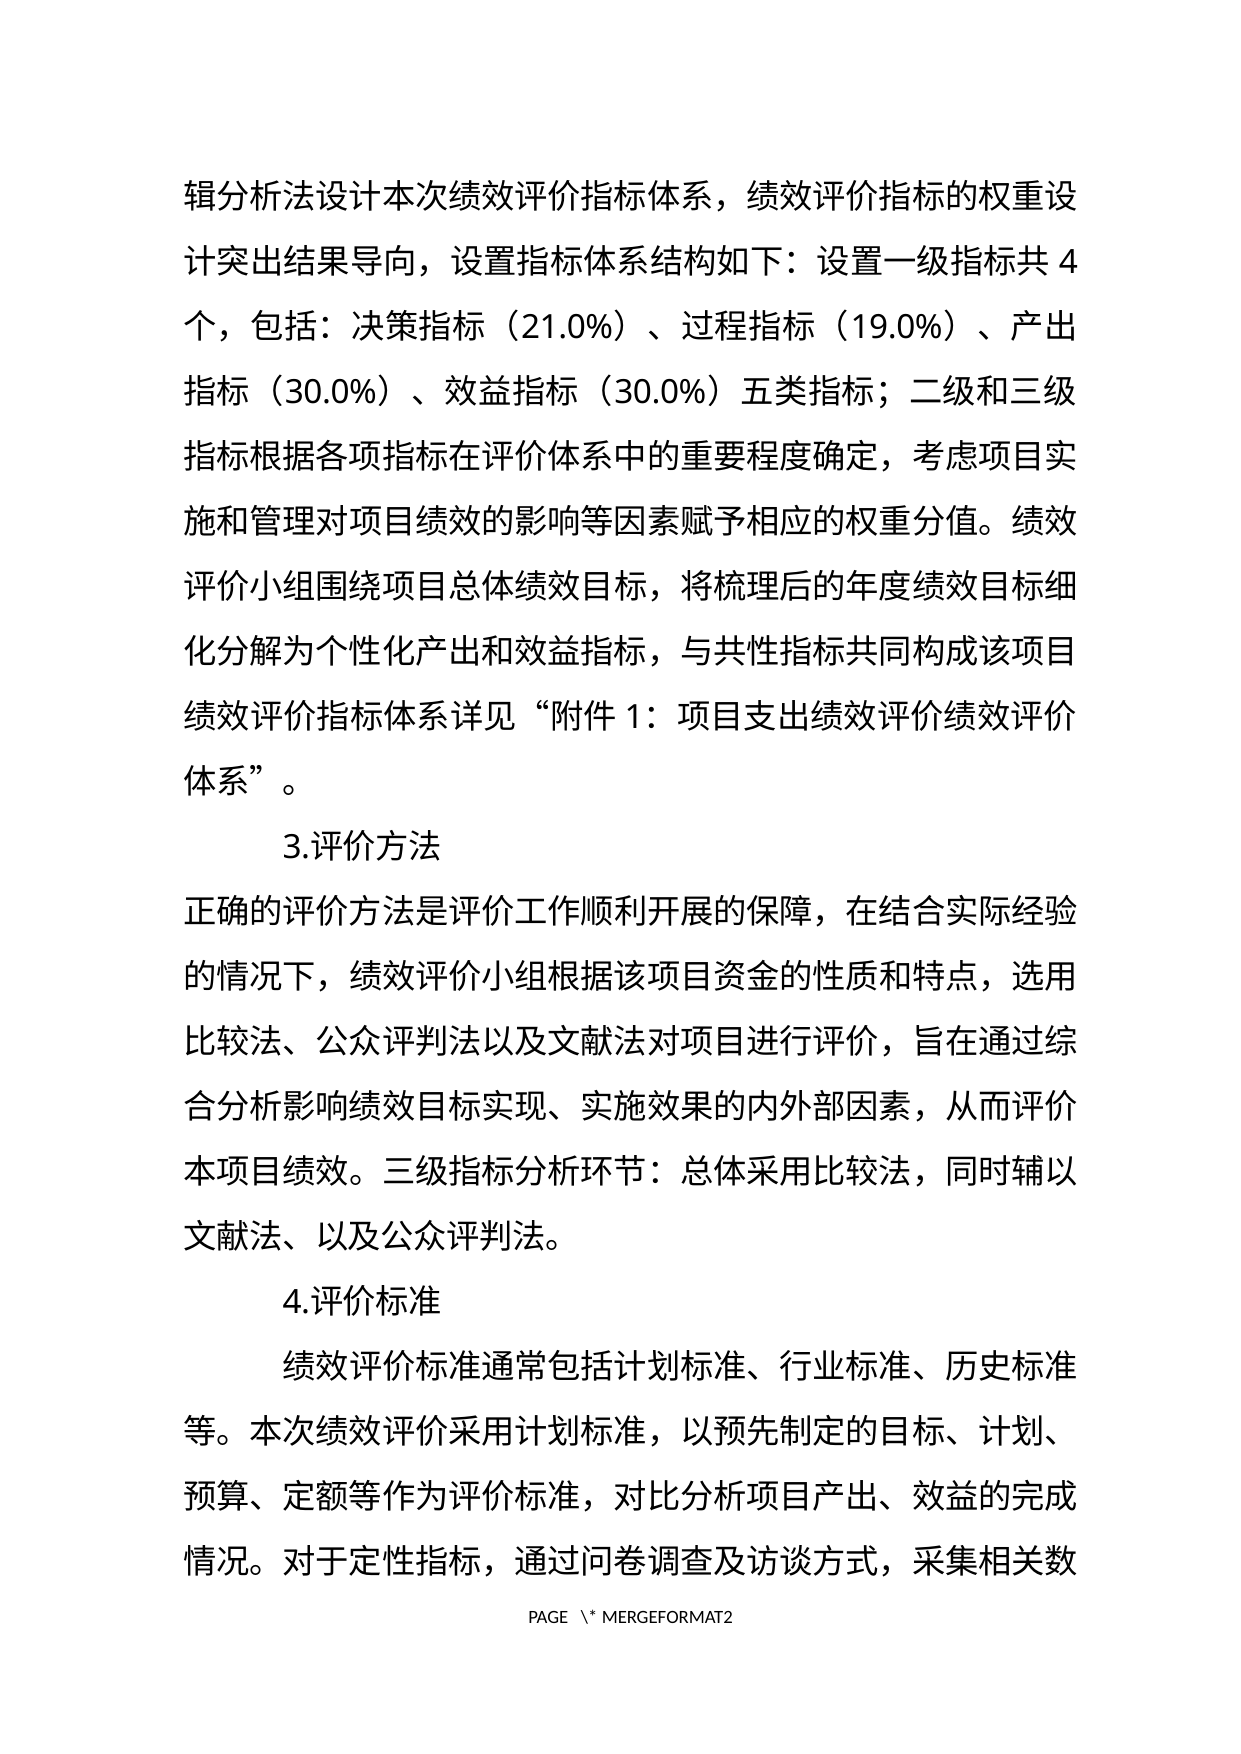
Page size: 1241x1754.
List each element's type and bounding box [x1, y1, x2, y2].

text [183, 162, 1078, 1592]
